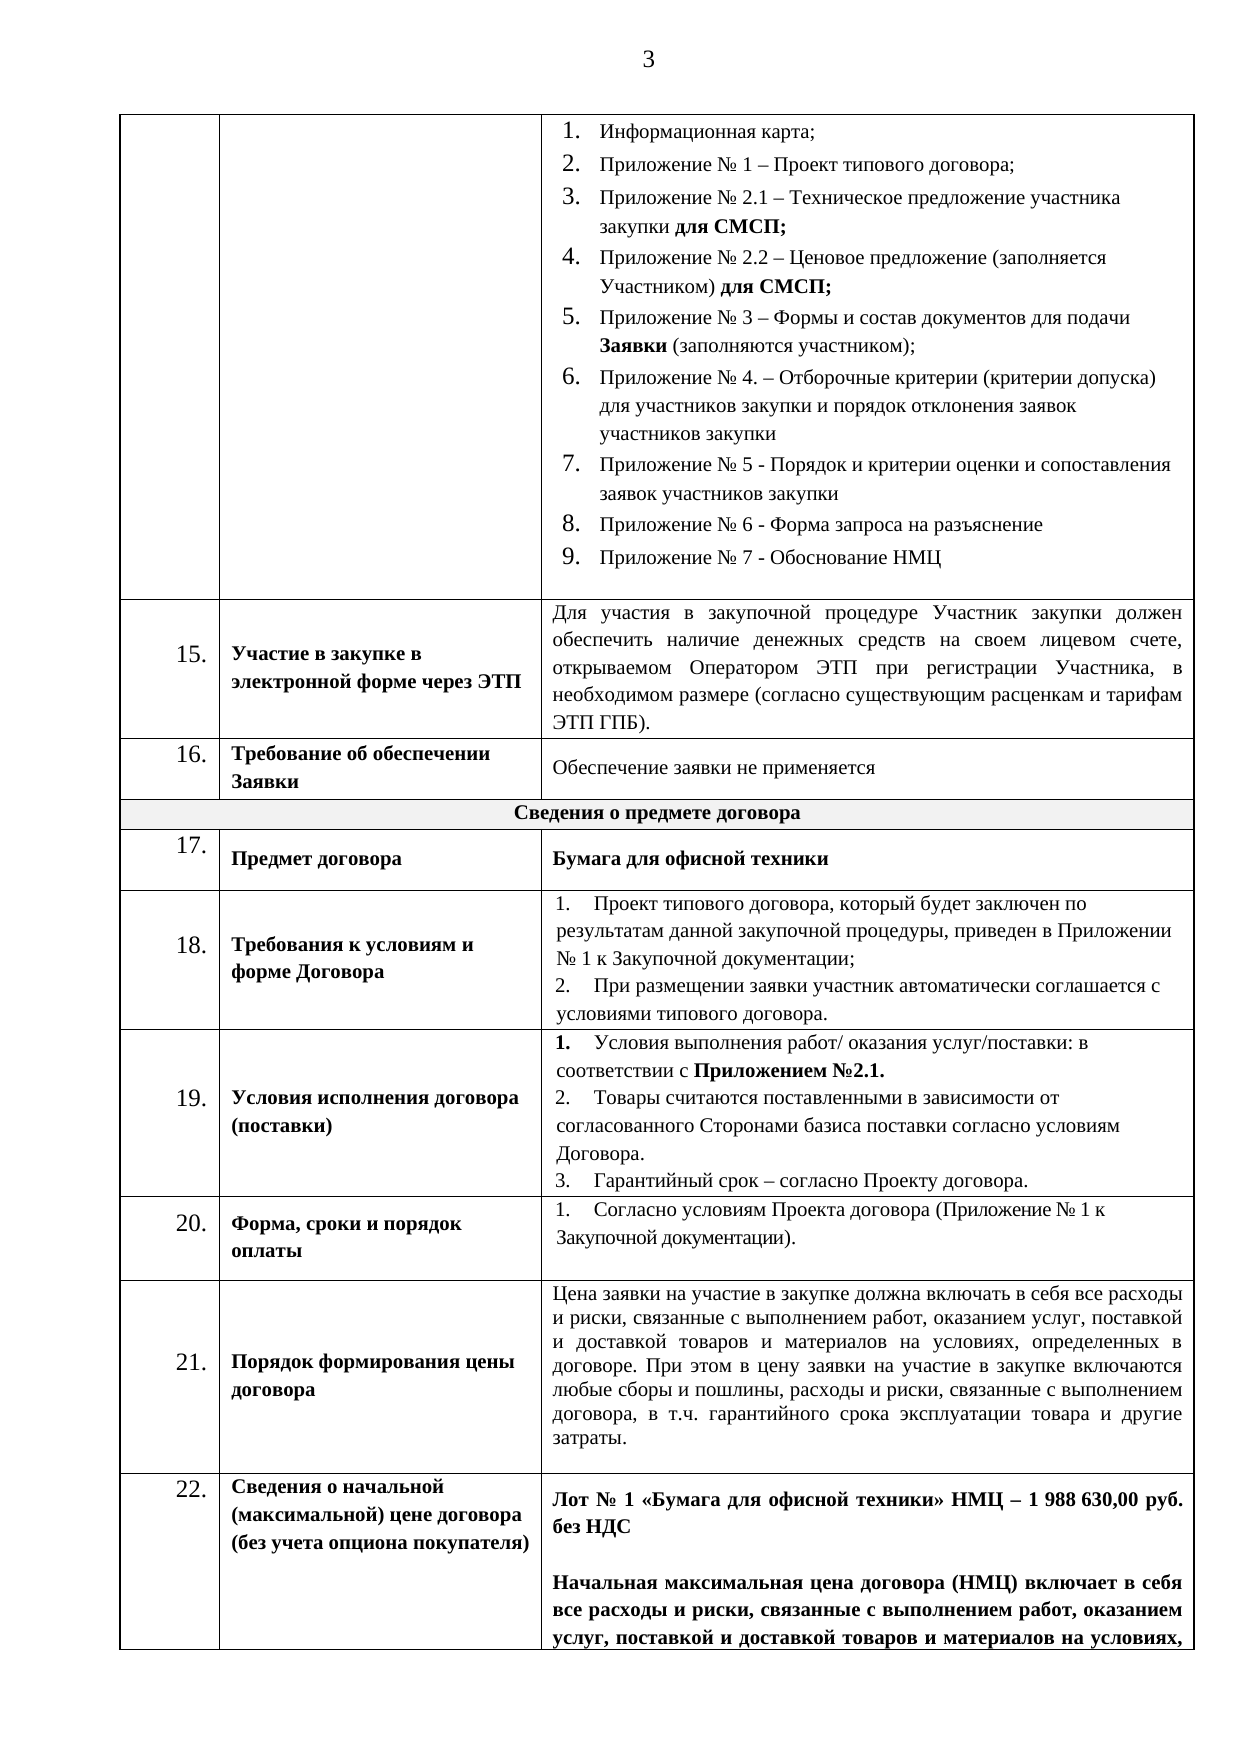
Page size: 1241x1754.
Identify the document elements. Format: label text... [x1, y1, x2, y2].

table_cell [542, 1474, 1193, 1649]
table_cell [121, 600, 219, 738]
table_cell [121, 1474, 219, 1649]
table_cell Цена заявки на участие в закупке должна включать в себя все расходы и риски, связанные с выполнением работ, оказанием услуг, поставкой и доставкой товаров и материалов на условиях, определенных в договоре. При этом в цену заявки на участие в закупке включаются любые сборы и пошлины, расходы и риски, связанные с выполнением договора, в т.ч. гарантийного срока эксплуатации товара и другие затраты. [542, 1281, 1193, 1473]
table_cell Обеспечение заявки не применяется [542, 739, 1193, 799]
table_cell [542, 115, 1193, 598]
table_cell [121, 115, 219, 598]
table_cell Проект типового договора, который будет заключен по результатам данной закупочной процедуры, приведен в Приложении № 1 к Закупочной документации; При размещении заявки участник автоматически соглашается с условиями типового договора. [542, 891, 1193, 1029]
table_cell [121, 891, 219, 1029]
table_cell Для участия в закупочной процедуре Участник закупки должен обеспечить наличие денежных средств на своем лицевом счете, открываемом Оператором ЭТП при регистрации Участника, в необходимом размере (согласно существующим расценкам и тарифам ЭТП ГПБ). [542, 600, 1193, 738]
table_cell Требования к условиям и форме Договора [220, 891, 541, 1029]
table_cell [121, 830, 219, 889]
table_cell Бумага для офисной техники [542, 830, 1193, 889]
table_cell [121, 739, 219, 799]
table_cell [121, 1030, 219, 1196]
table_cell Участие в закупке в электронной форме через ЭТП [220, 600, 541, 738]
table_cell [121, 1197, 219, 1280]
table_cell Предмет договора [220, 830, 541, 889]
table_cell Условия исполнения договора (поставки) [220, 1030, 541, 1196]
table_cell Условия выполнения работ/ оказания услуг/поставки: в соответствии с Приложением №2.1. Товары считаются поставленными в зависимости от согласованного Сторонами базиса поставки согласно условиям Договора. Гарантийный срок – согласно Проекту договора. [542, 1030, 1193, 1196]
table_cell Сведения о предмете договора [121, 800, 1193, 829]
table_cell Согласно условиям Проекта договора (Приложение № 1 к Закупочной документации). [542, 1197, 1193, 1280]
table_cell [121, 1281, 219, 1473]
table_cell Форма, сроки и порядок оплаты [220, 1197, 541, 1280]
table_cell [220, 1474, 541, 1649]
table_cell Требование об обеспечении Заявки [220, 739, 541, 799]
table_cell Порядок формирования цены договора [220, 1281, 541, 1473]
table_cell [220, 115, 541, 598]
